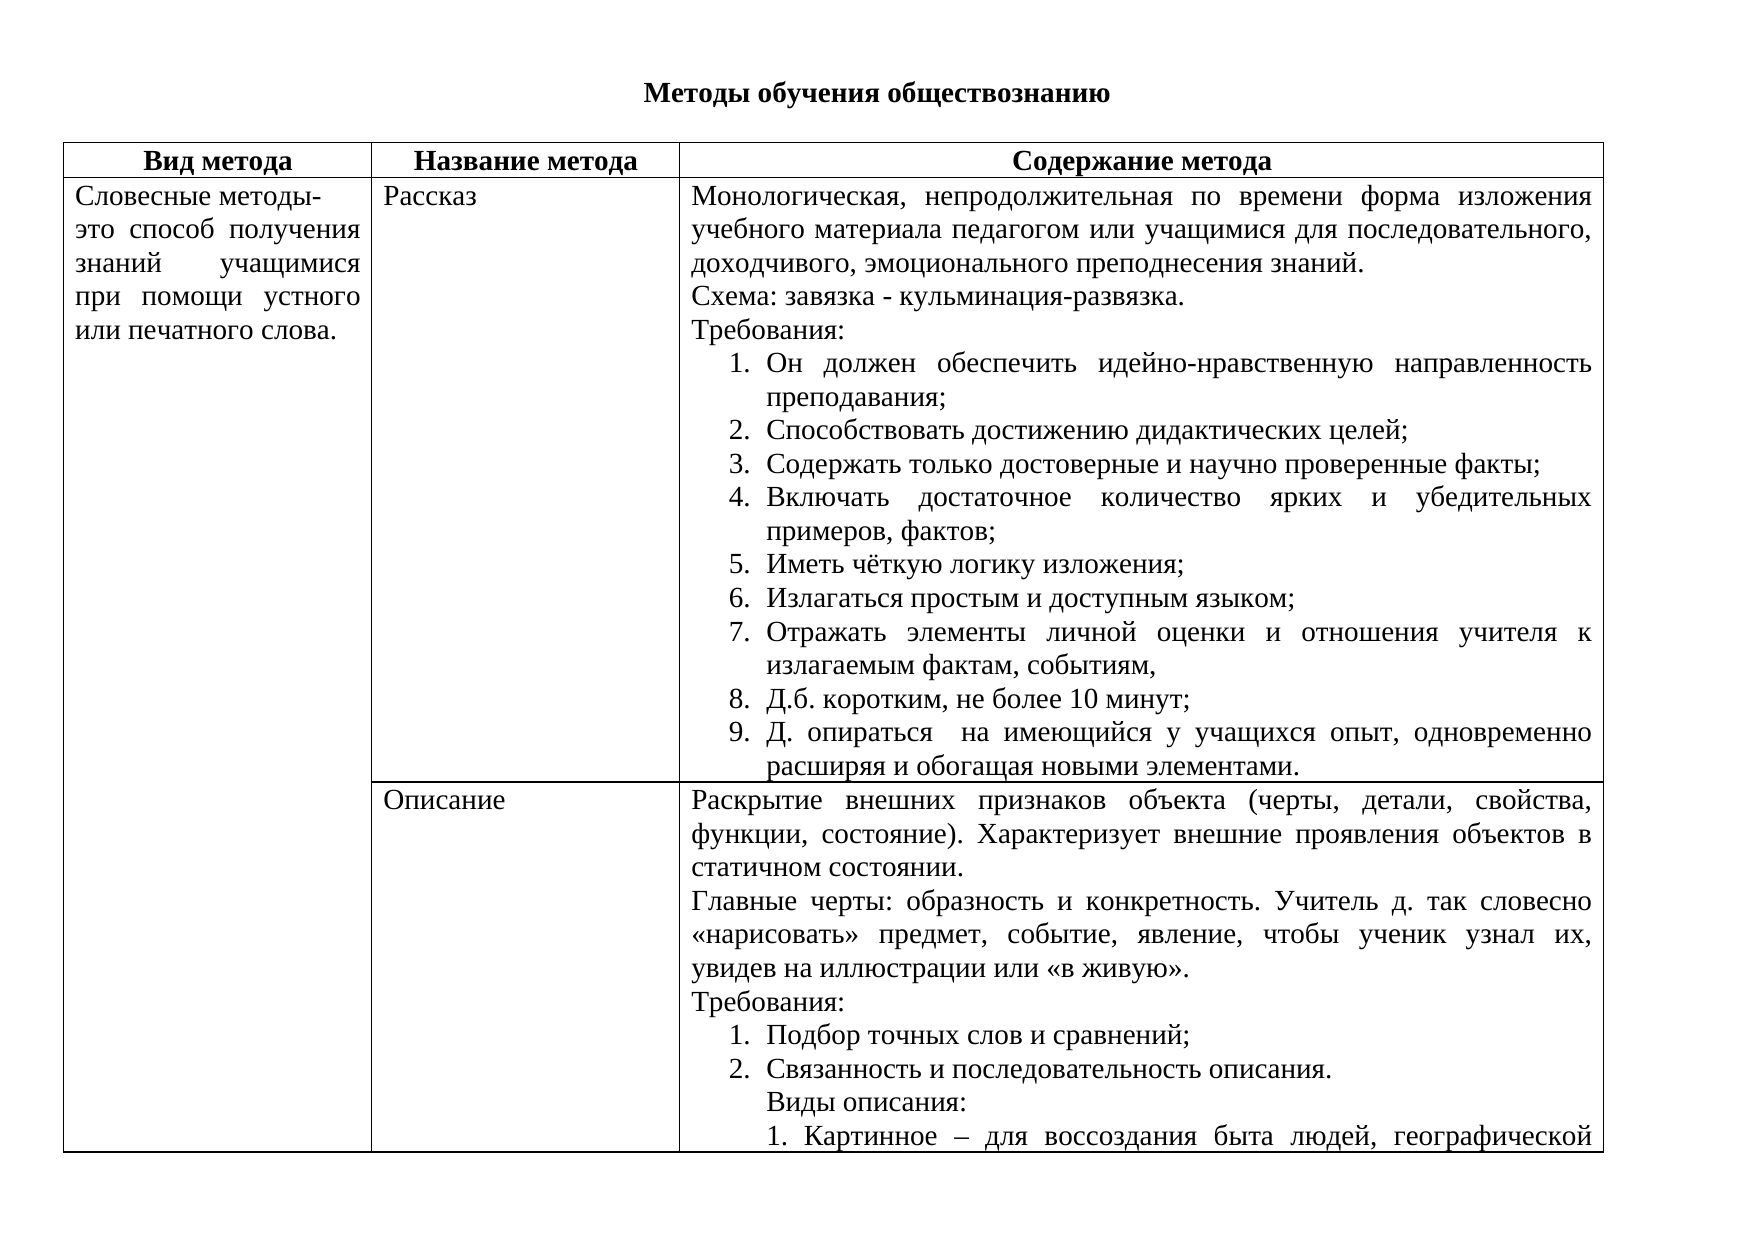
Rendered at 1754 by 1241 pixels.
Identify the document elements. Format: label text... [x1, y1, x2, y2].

table_cell Рассказ [372, 178, 679, 781]
table_header Содержание метода [680, 143, 1603, 177]
table_header Вид метода [64, 143, 371, 177]
table_header Название метода [372, 143, 679, 177]
table_cell Описание [372, 783, 679, 1151]
table_cell Монологическая, непродолжительная по времени форма изложения учебного материала педагогом или учащимися для последовательного, доходчивого, эмоционального преподнесения знаний. Схема: завязка - кульминация-развязка. Требования: Он должен обеспечить идейно-нравственную направленность преподавания; Способствовать достижению дидактических целей; Содержать только достоверные и научно проверенные факты; Включать достаточное количество ярких и убедительных примеров, фактов; Иметь чёткую логику изложения; Излагаться простым и доступным языком; Отражать элементы личной оценки и отношения учителя к излагаемым фактам, событиям, Д.б. коротким, не более 10 минут; Д. опираться на имеющийся у учащихся опыт, одновременно расширяя и обогащая новыми элементами. [680, 178, 1603, 781]
table_cell Словесные методы- это способ получения знаний учащимися при помощи устного или печатного слова. [64, 178, 371, 1151]
text Методы обучения обществознанию [75, 75, 1679, 108]
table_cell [680, 783, 1603, 1151]
